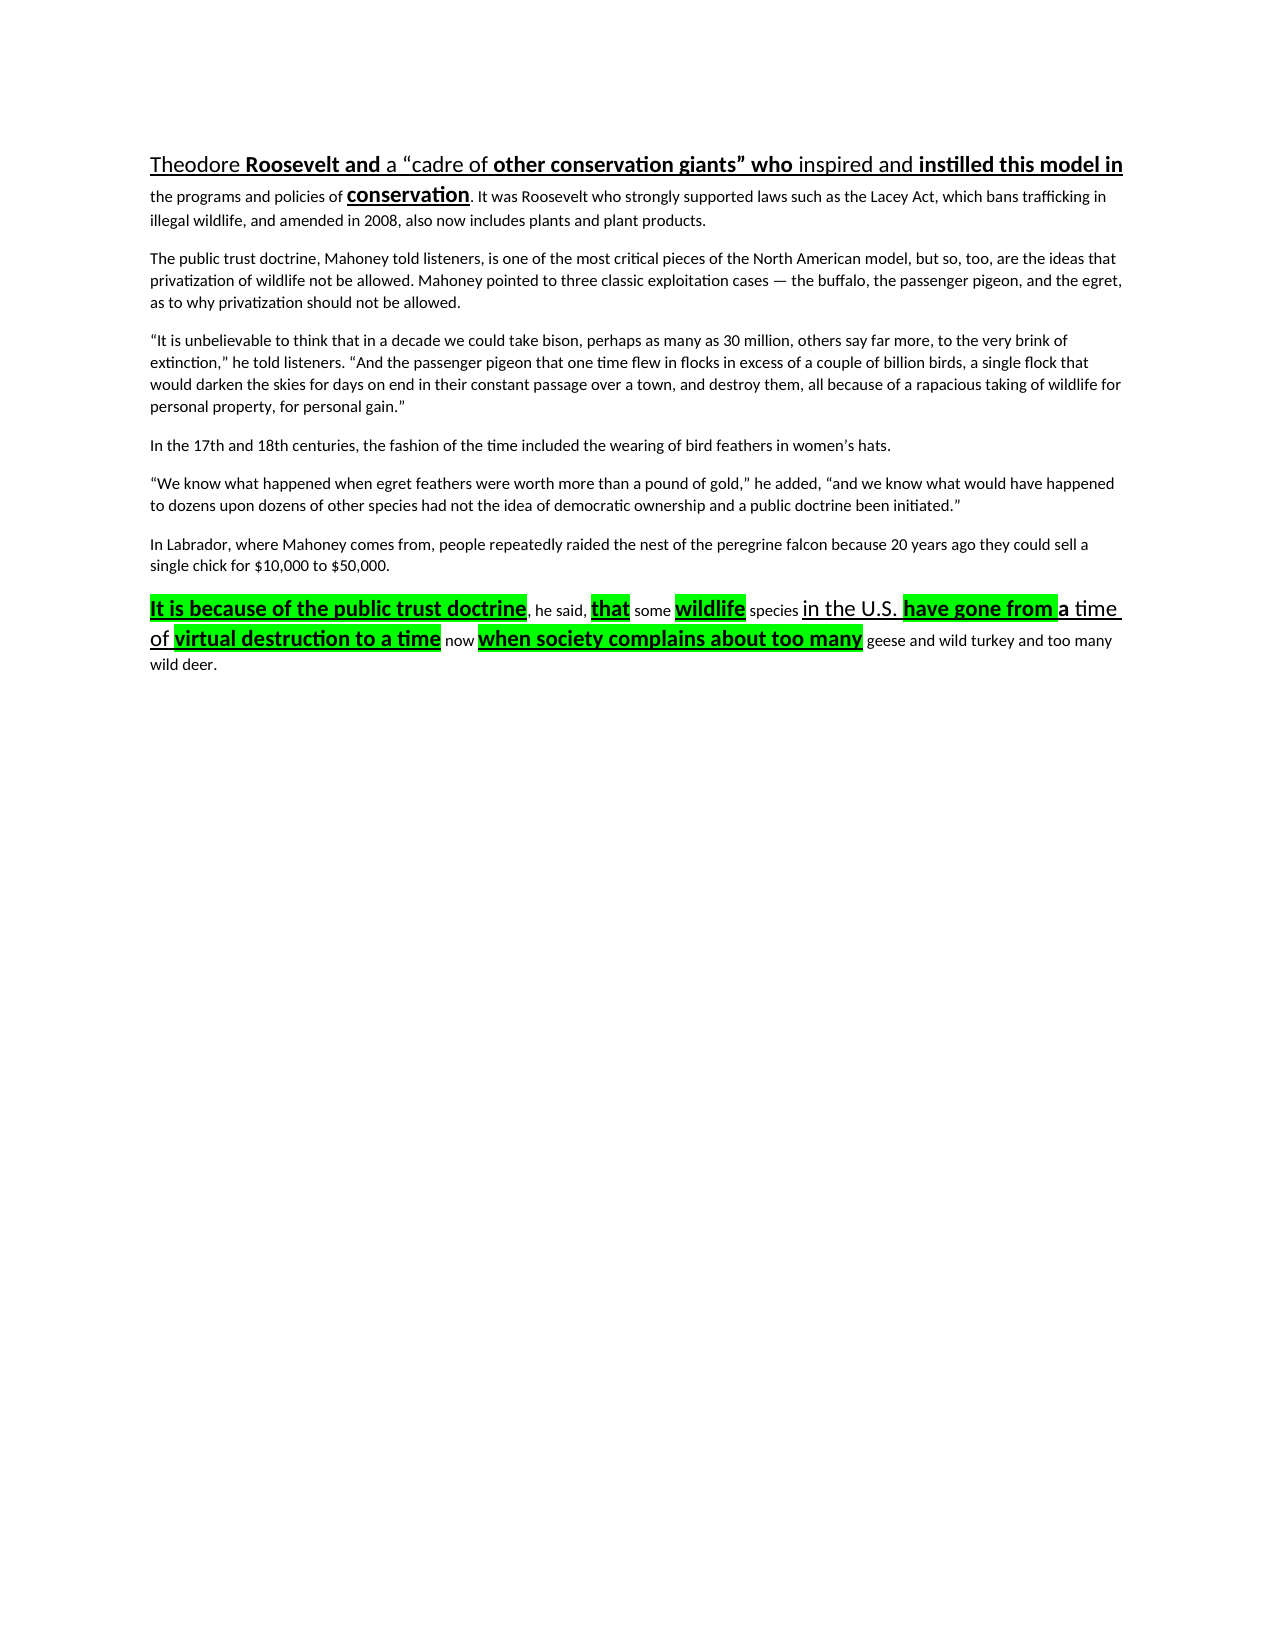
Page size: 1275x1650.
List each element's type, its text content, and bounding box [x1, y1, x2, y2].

text The public trust doctrine, Mahoney told listeners, is one of the most critical pieces of the North American model, but so, too, are the ideas that privatization of wildlife not be allowed. Mahoney pointed to three classic exploitation cases — the buffalo, the passenger pigeon, and the egret, as to why privatization should not be allowed. [150, 248, 1125, 312]
text It is because of the public trust doctrine, he said, that some wildlife species in the U.S. have gone from a time of virtual destruction to a time now when society complains about too many geese and wild turkey and too many wild deer. [150, 594, 1125, 674]
text In Labrador, where Mahoney comes from, people repeatedly raided the nest of the peregrine falcon because 20 years ago they could sell a single chick for $10,000 to $50,000. [150, 534, 1125, 576]
text In the 17th and 18th centuries, the fashion of the time included the wearing of bird feathers in women’s hats. [150, 435, 1125, 455]
text “We know what happened when egret feathers were worth more than a pound of gold,” he added, “and we know what would have happened to dozens upon dozens of other species had not the idea of democratic ownership and a public doctrine been initiated.” [150, 473, 1125, 516]
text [150, 150, 1125, 230]
text “It is unbelievable to think that in a decade we could take bison, perhaps as many as 30 million, others say far more, to the very brink of extinction,” he told listeners. “And the passenger pigeon that one time flew in flocks in excess of a couple of billion birds, a single flock that would darken the skies for days on end in their constant passage over a town, and destroy them, all because of a rapacious taking of wildlife for personal property, for personal gain.” [150, 331, 1125, 417]
